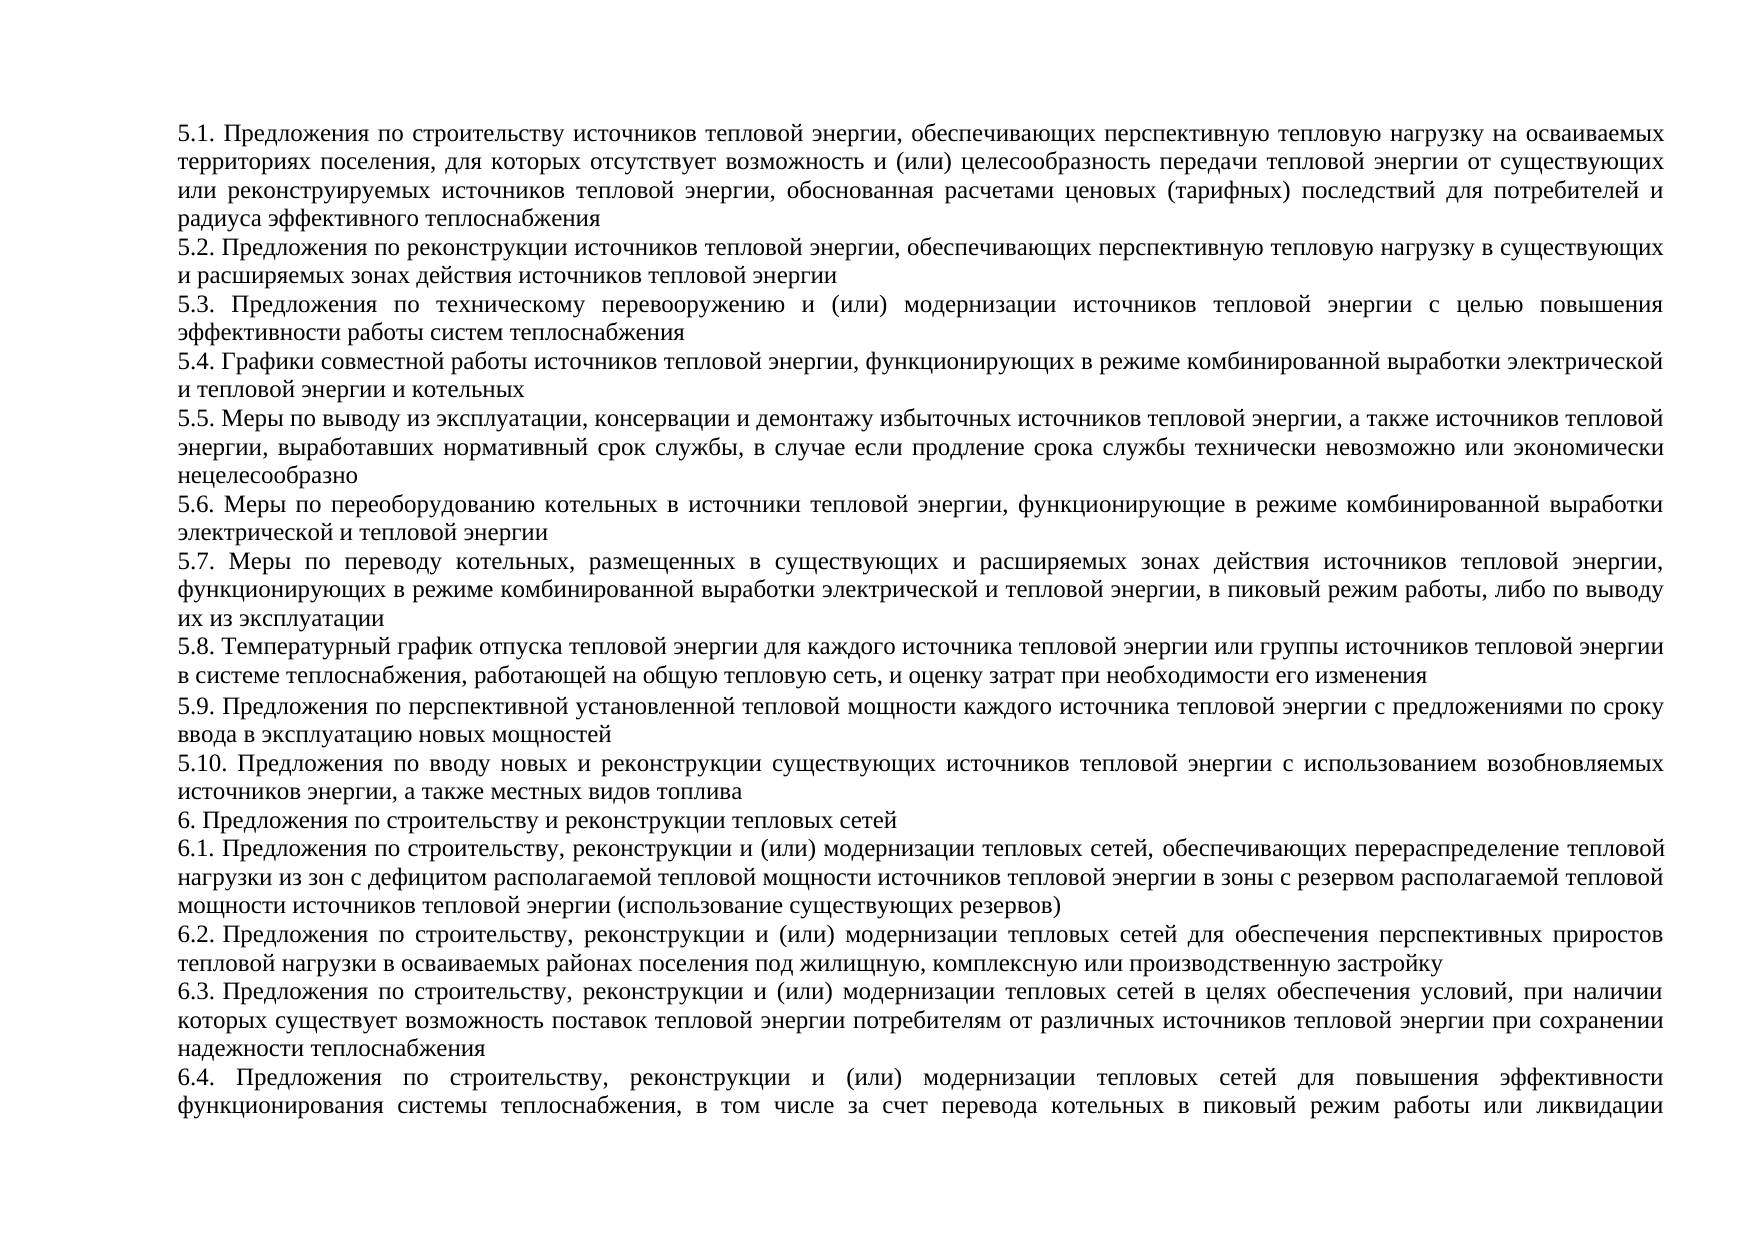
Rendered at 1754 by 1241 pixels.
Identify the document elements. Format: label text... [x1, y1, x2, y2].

list Предложения по строительству, реконструкции и (или) модернизации тепловых сетей в целях обеспечения условий, при наличии которых существует возможность поставок тепловой энергии потребителям от различных источников тепловой энергии при сохранении надежности теплоснабжения [177, 977, 1665, 1062]
text 5.9. Предложения по перспективной установленной тепловой мощности каждого источника тепловой энергии с предложениями по сроку ввода в эксплуатацию новых мощностей [177, 691, 1665, 748]
text 6.1. Предложения по строительству, реконструкции и (или) модернизации тепловых сетей, обеспечивающих перераспределение тепловой нагрузки из зон с дефицитом располагаемой тепловой мощности источников тепловой энергии в зоны с резервом располагаемой тепловой мощности источников тепловой энергии (использование существующих резервов) [177, 834, 1665, 920]
text 5.7. Меры по переводу котельных, размещенных в существующих и расширяемых зонах действия источников тепловой энергии, функционирующих в режиме комбинированной выработки электрической и тепловой энергии, в пиковый режим работы, либо по выводу их из эксплуатации [177, 546, 1665, 632]
text 6. Предложения по строительству и реконструкции тепловых сетей [177, 806, 1665, 834]
text 5.2. Предложения по реконструкции источников тепловой энергии, обеспечивающих перспективную тепловую нагрузку в существующих и расширяемых зонах действия источников тепловой энергии [177, 232, 1665, 289]
text 5.6. Меры по переоборудованию котельных в источники тепловой энергии, функционирующие в режиме комбинированной выработки электрической и тепловой энергии [177, 489, 1665, 546]
list Предложения по строительству, реконструкции и (или) модернизации тепловых сетей для обеспечения перспективных приростов тепловой нагрузки в осваиваемых районах поселения под жилищную, комплексную или производственную застройку [177, 920, 1665, 977]
text 5.3. Предложения по техническому перевооружению и (или) модернизации источников тепловой энергии с целью повышения эффективности работы систем теплоснабжения [177, 289, 1665, 346]
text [177, 1062, 1665, 1119]
text 5.10. Предложения по вводу новых и реконструкции существующих источников тепловой энергии с использованием возобновляемых источников энергии, а также местных видов топлива [177, 748, 1665, 806]
text 5.5. Меры по выводу из эксплуатации, консервации и демонтажу избыточных источников тепловой энергии, а также источников тепловой энергии, выработавших нормативный срок службы, в случае если продление срока службы технически невозможно или экономически нецелесообразно [177, 403, 1665, 489]
text 5.4. Графики совместной работы источников тепловой энергии, функционирующих в режиме комбинированной выработки электрической и тепловой энергии и котельных [177, 346, 1665, 403]
text 5.1. Предложения по строительству источников тепловой энергии, обеспечивающих перспективную тепловую нагрузку на осваиваемых территориях поселения, для которых отсутствует возможность и (или) целесообразность передачи тепловой энергии от существующих или реконструируемых источников тепловой энергии, обоснованная расчетами ценовых (тарифных) последствий для потребителей и радиуса эффективного теплоснабжения [177, 118, 1665, 232]
text 5.8. Температурный график отпуска тепловой энергии для каждого источника тепловой энергии или группы источников тепловой энергии в системе теплоснабжения, работающей на общую тепловую сеть, и оценку затрат при необходимости его изменения [177, 632, 1665, 689]
